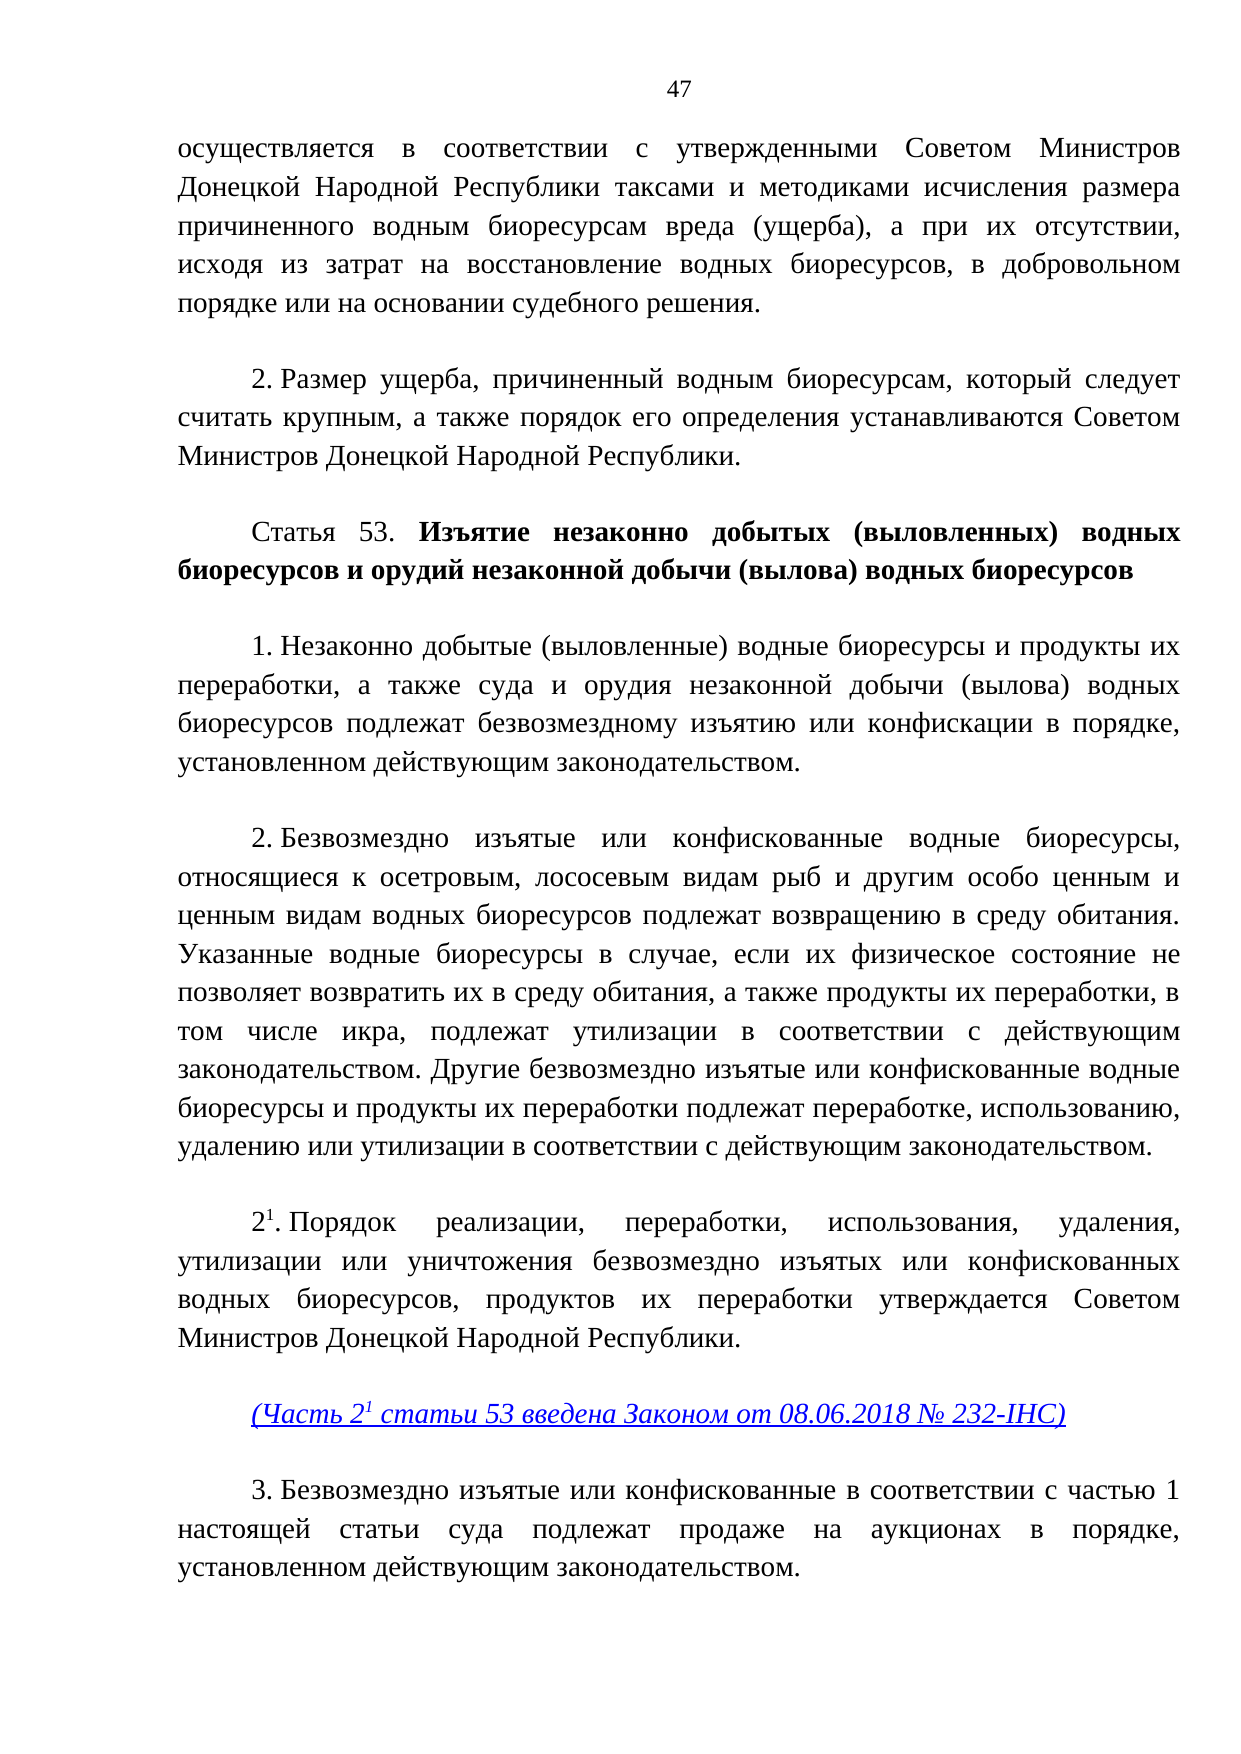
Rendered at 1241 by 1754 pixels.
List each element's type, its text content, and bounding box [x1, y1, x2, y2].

text 2. Размер ущерба, причиненный водным биоресурсам, который следует считать крупным, а также порядок его определения устанавливаются Советом Министров Донецкой Народной Республики. [177, 361, 1181, 471]
text 3. Безвозмездно изъятые или конфискованные в соответствии с частью 1 настоящей статьи суда подлежат продаже на аукционах в порядке, установленном действующим законодательством. [177, 1472, 1181, 1583]
text 1. Незаконно добытые (выловленные) водные биоресурсы и продукты их переработки, а также суда и орудия незаконной добычи (вылова) водных биоресурсов подлежат безвозмездному изъятию или конфискации в порядке, установленном действующим законодательством. [177, 628, 1181, 778]
text (Часть 21 статьи 53 введена Законом от 08.06.2018 № 232-IНС) [177, 1396, 1181, 1430]
text 2. Безвозмездно изъятые или конфискованные водные биоресурсы, относящиеся к осетровым, лососевым видам рыб и другим особо ценным и ценным видам водных биоресурсов подлежат возвращению в среду обитания. Указанные водные биоресурсы в случае, если их физическое состояние не позволяет возвратить их в среду обитания, а также продукты их переработки, в том числе икра, подлежат утилизации в соответствии с действующим законодательством. Другие безвозмездно изъятые или конфискованные водные биоресурсы и продукты их переработки подлежат переработке, использованию, удалению или утилизации в соответствии с действующим законодательством. [177, 820, 1181, 1162]
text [177, 131, 1181, 318]
text Статья 53. Изъятие незаконно добытых (выловленных) водных биоресурсов и орудий незаконной добычи (вылова) водных биоресурсов [177, 514, 1181, 586]
text 21. Порядок реализации, переработки, использования, удаления, утилизации или уничтожения безвозмездно изъятых или конфискованных водных биоресурсов, продуктов их переработки утверждается Советом Министров Донецкой Народной Республики. [177, 1204, 1181, 1354]
